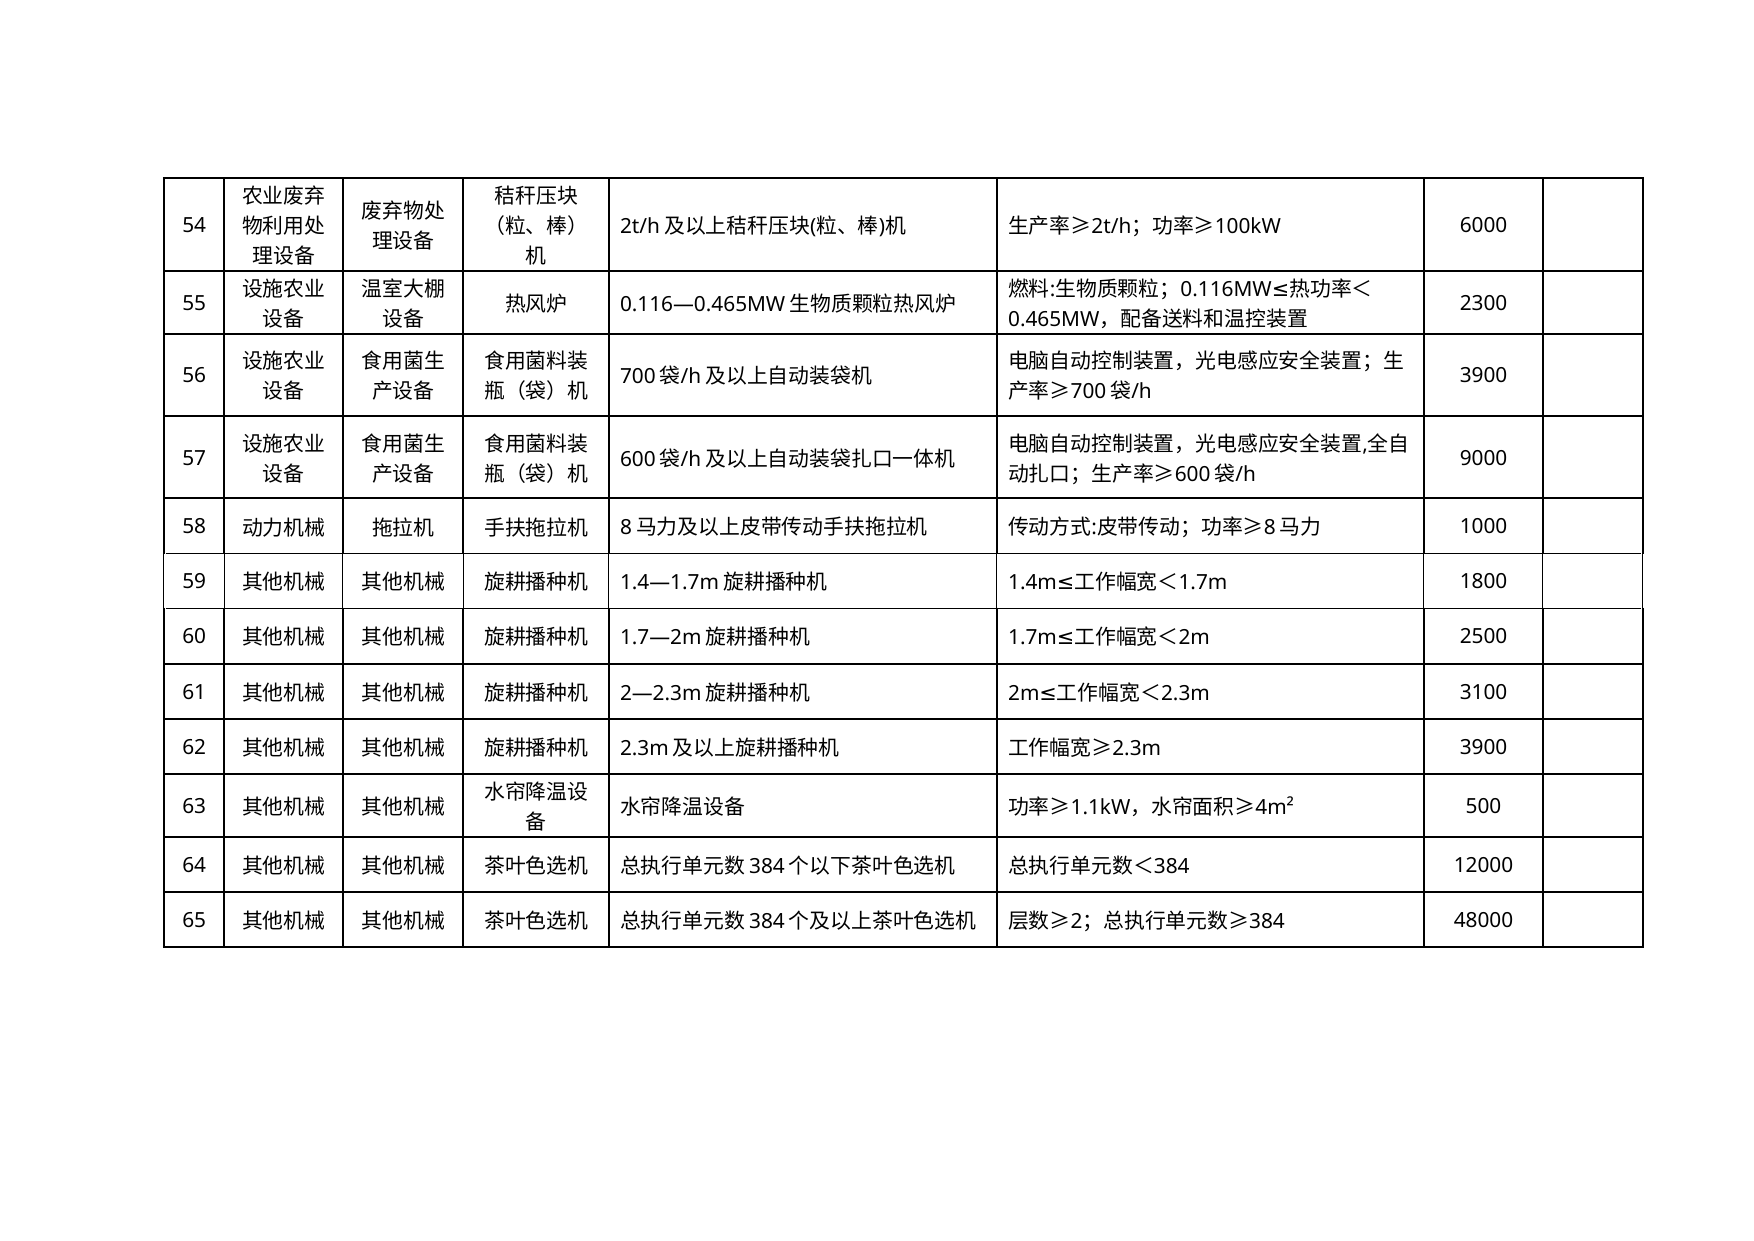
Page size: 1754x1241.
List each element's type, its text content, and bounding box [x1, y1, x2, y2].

table_cell 其他机械 [343, 554, 463, 608]
table_cell 3900 [1425, 335, 1542, 415]
table_cell 旋耕播种机 [464, 665, 608, 718]
table_cell 64 [165, 838, 223, 891]
table_cell 2—2.3m旋耕播种机 [610, 665, 996, 718]
table_cell 2m≤工作幅宽＜2.3m [998, 665, 1423, 718]
table_cell 旋耕播种机 [464, 554, 608, 608]
table_cell 62 [165, 720, 223, 773]
table_cell 60 [165, 609, 223, 663]
table_cell 茶叶色选机 [464, 838, 608, 891]
table_cell 12000 [1425, 838, 1542, 891]
table_cell 其他机械 [344, 775, 462, 836]
table_cell 设施农业设备 [225, 335, 342, 415]
table_cell 3100 [1425, 665, 1542, 718]
table_cell [1544, 838, 1642, 891]
table_cell 59 [164, 554, 224, 608]
table_cell 其他机械 [344, 609, 462, 663]
table_cell 其他机械 [344, 665, 462, 718]
table_cell 58 [165, 499, 223, 552]
table_cell 水帘降温设备 [464, 775, 608, 836]
table_cell 54 [165, 179, 223, 270]
table_cell 2t/h及以上秸秆压块(粒、棒)机 [610, 179, 996, 270]
table_cell 48000 [1425, 893, 1542, 946]
table_cell 55 [165, 272, 223, 333]
table_cell 57 [165, 417, 223, 497]
table_cell 9000 [1425, 417, 1542, 497]
table_cell 工作幅宽≥2.3m [998, 720, 1423, 773]
table_cell 层数≥2；总执行单元数≥384 [998, 893, 1423, 946]
table_cell 手扶拖拉机 [464, 499, 608, 552]
table_cell 其他机械 [225, 554, 342, 608]
table_cell 设施农业设备 [225, 272, 342, 333]
table_cell [1543, 553, 1642, 608]
table_cell [1544, 893, 1642, 946]
table_cell 0.116—0.465MW生物质颗粒热风炉 [610, 272, 996, 333]
table_cell 1.7—2m旋耕播种机 [610, 609, 996, 663]
table_cell 61 [165, 665, 223, 718]
table_cell 食用菌生产设备 [344, 417, 462, 497]
table_cell 500 [1425, 775, 1542, 836]
table_cell 2300 [1425, 272, 1542, 333]
table_cell [1544, 417, 1642, 497]
table_cell [1544, 720, 1642, 773]
table_cell 旋耕播种机 [464, 609, 608, 663]
table_cell 其他机械 [344, 838, 462, 891]
table_cell 1800 [1424, 554, 1542, 608]
table_cell 水帘降温设备 [610, 775, 996, 836]
table_cell 动力机械 [225, 499, 342, 552]
table_cell 63 [165, 775, 223, 836]
table_cell 总执行单元数384个以下茶叶色选机 [610, 838, 996, 891]
table_cell 农业废弃物利用处理设备 [225, 179, 342, 270]
table_cell 功率≥1.1kW，水帘面积≥4m² [998, 775, 1423, 836]
table_cell 其他机械 [344, 720, 462, 773]
table_cell 1.7m≤工作幅宽＜2m [998, 609, 1423, 663]
table_cell 旋耕播种机 [464, 720, 608, 773]
table_cell 其他机械 [225, 665, 342, 718]
table_cell 其他机械 [344, 893, 462, 946]
table_cell [1544, 179, 1642, 270]
table_cell 700袋/h及以上自动装袋机 [610, 335, 996, 415]
table_cell 总执行单元数384个及以上茶叶色选机 [610, 893, 996, 946]
table_cell 温室大棚设备 [344, 272, 462, 333]
table_cell 食用菌料装瓶（袋）机 [464, 417, 608, 497]
table_cell 秸秆压块（粒、棒）机 [464, 179, 608, 270]
table_cell [1544, 665, 1642, 718]
table_cell 其他机械 [225, 775, 342, 836]
table_cell 其他机械 [225, 720, 342, 773]
table_cell 56 [165, 335, 223, 415]
table_cell 生产率≥2t/h；功率≥100kW [998, 179, 1423, 270]
table_cell 其他机械 [225, 838, 342, 891]
table_cell 电脑自动控制装置，光电感应安全装置,全自动扎口；生产率≥600袋/h [998, 417, 1423, 497]
table_cell 其他机械 [225, 893, 342, 946]
table_cell [1544, 335, 1642, 415]
table_cell 1.4—1.7m旋耕播种机 [609, 554, 996, 608]
table_cell 拖拉机 [344, 499, 462, 552]
table_cell 食用菌料装瓶（袋）机 [464, 335, 608, 415]
table_cell 废弃物处理设备 [344, 179, 462, 270]
table_cell 600袋/h及以上自动装袋扎口一体机 [610, 417, 996, 497]
table_cell 食用菌生产设备 [344, 335, 462, 415]
table_cell [1544, 775, 1642, 836]
table_cell 燃料:生物质颗粒；0.116MW≤热功率＜0.465MW，配备送料和温控装置 [998, 272, 1423, 333]
table_cell 总执行单元数＜384 [998, 838, 1423, 891]
table_cell 传动方式:皮带传动；功率≥8马力 [998, 499, 1423, 552]
table_cell 8马力及以上皮带传动手扶拖拉机 [610, 499, 996, 552]
table_cell 2500 [1425, 609, 1542, 663]
table_cell 电脑自动控制装置，光电感应安全装置；生产率≥700袋/h [998, 335, 1423, 415]
table_cell 65 [165, 893, 223, 946]
table_cell 2.3m及以上旋耕播种机 [610, 720, 996, 773]
table_cell 设施农业设备 [225, 417, 342, 497]
table_cell 3900 [1425, 720, 1542, 773]
table_cell 1.4m≤工作幅宽＜1.7m [997, 554, 1423, 608]
table_cell [1544, 608, 1642, 663]
table_cell 热风炉 [464, 272, 608, 333]
table_cell 茶叶色选机 [464, 893, 608, 946]
table_cell 其他机械 [225, 609, 342, 663]
table_cell [1544, 272, 1642, 333]
table_cell [1544, 499, 1642, 552]
table_cell 6000 [1425, 179, 1542, 270]
table_cell 1000 [1425, 499, 1542, 552]
